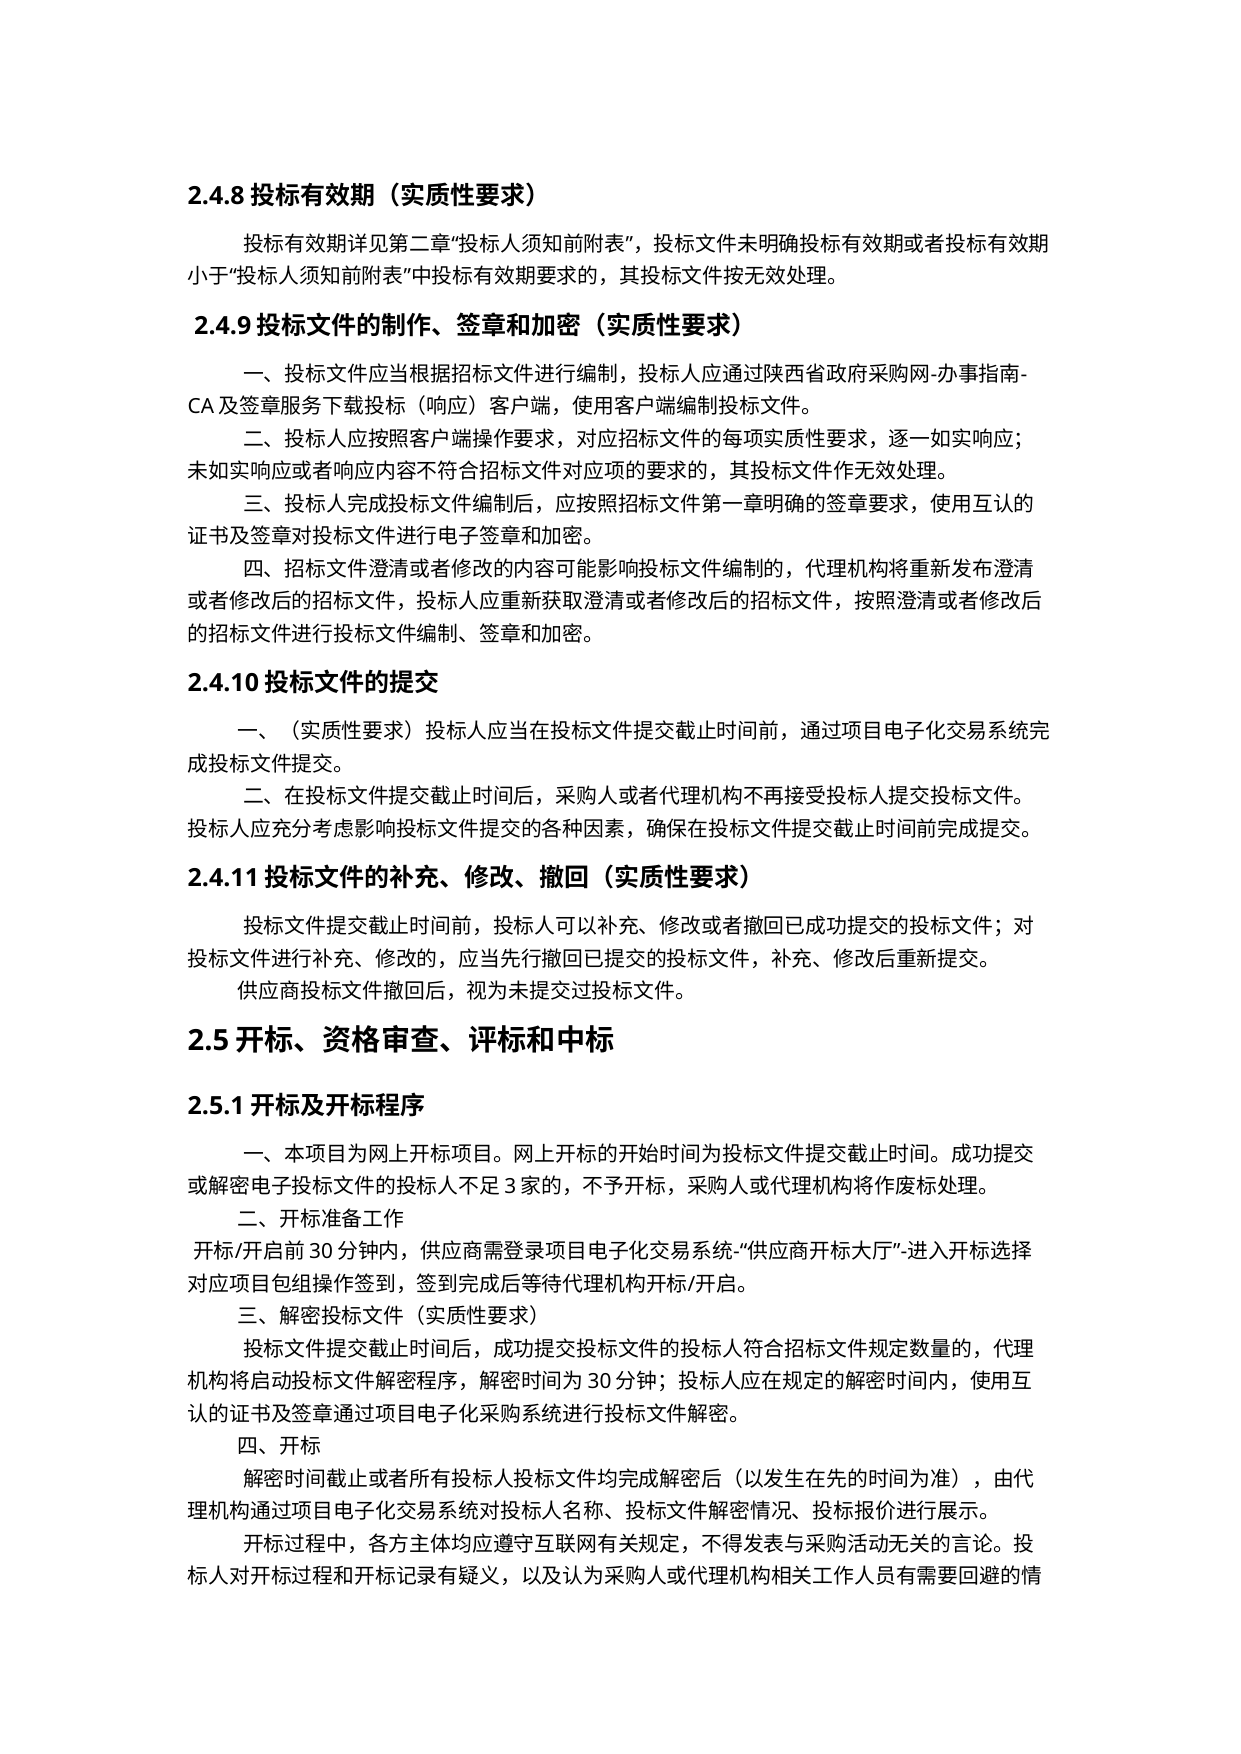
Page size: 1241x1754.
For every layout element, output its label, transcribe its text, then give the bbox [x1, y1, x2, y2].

text 二、开标准备工作 [187, 1202, 1053, 1234]
text 2.4.11投标文件的补充、修改、撤回（实质性要求） [187, 844, 1053, 909]
text 开标/开启前30分钟内，供应商需登录项目电子化交易系统-“供应商开标大厅”-进入开标选择对应项目包组操作签到，签到完成后等待代理机构开标/开启。 [187, 1234, 1053, 1299]
text 2.4.9投标文件的制作、签章和加密（实质性要求） [187, 292, 1053, 357]
text 四、开标 [187, 1429, 1053, 1462]
text 供应商投标文件撤回后，视为未提交过投标文件。 [187, 974, 1053, 1007]
text 三、解密投标文件（实质性要求） [187, 1299, 1053, 1332]
text 一、（实质性要求）投标人应当在投标文件提交截止时间前，通过项目电子化交易系统完成投标文件提交。 [187, 714, 1053, 779]
text 2.5开标、资格审查、评标和中标 [187, 1007, 1053, 1072]
text 2.4.10投标文件的提交 [187, 649, 1053, 714]
text 二、在投标文件提交截止时间后，采购人或者代理机构不再接受投标人提交投标文件。投标人应充分考虑影响投标文件提交的各种因素，确保在投标文件提交截止时间前完成提交。 [187, 779, 1053, 844]
text 一、本项目为网上开标项目。网上开标的开始时间为投标文件提交截止时间。成功提交或解密电子投标文件的投标人不足3家的，不予开标，采购人或代理机构将作废标处理。 [187, 1137, 1053, 1202]
text 2.4.8投标有效期（实质性要求） [187, 162, 1053, 227]
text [187, 1527, 1053, 1592]
text 三、投标人完成投标文件编制后，应按照招标文件第一章明确的签章要求，使用互认的证书及签章对投标文件进行电子签章和加密。 [187, 487, 1053, 552]
text 投标有效期详见第二章“投标人须知前附表”，投标文件未明确投标有效期或者投标有效期小于“投标人须知前附表”中投标有效期要求的，其投标文件按无效处理。 [187, 227, 1053, 292]
text 投标文件提交截止时间后，成功提交投标文件的投标人符合招标文件规定数量的，代理机构将启动投标文件解密程序，解密时间为30分钟；投标人应在规定的解密时间内，使用互认的证书及签章通过项目电子化采购系统进行投标文件解密。 [187, 1332, 1053, 1429]
text 解密时间截止或者所有投标人投标文件均完成解密后（以发生在先的时间为准），由代理机构通过项目电子化交易系统对投标人名称、投标文件解密情况、投标报价进行展示。 [187, 1462, 1053, 1527]
text 四、招标文件澄清或者修改的内容可能影响投标文件编制的，代理机构将重新发布澄清或者修改后的招标文件，投标人应重新获取澄清或者修改后的招标文件，按照澄清或者修改后的招标文件进行投标文件编制、签章和加密。 [187, 552, 1053, 649]
text 一、投标文件应当根据招标文件进行编制，投标人应通过陕西省政府采购网-办事指南-CA及签章服务下载投标（响应）客户端，使用客户端编制投标文件。 [187, 357, 1053, 422]
text 二、投标人应按照客户端操作要求，对应招标文件的每项实质性要求，逐一如实响应；未如实响应或者响应内容不符合招标文件对应项的要求的，其投标文件作无效处理。 [187, 422, 1053, 487]
text 投标文件提交截止时间前，投标人可以补充、修改或者撤回已成功提交的投标文件；对投标文件进行补充、修改的，应当先行撤回已提交的投标文件，补充、修改后重新提交。 [187, 909, 1053, 974]
text 2.5.1开标及开标程序 [187, 1072, 1053, 1137]
